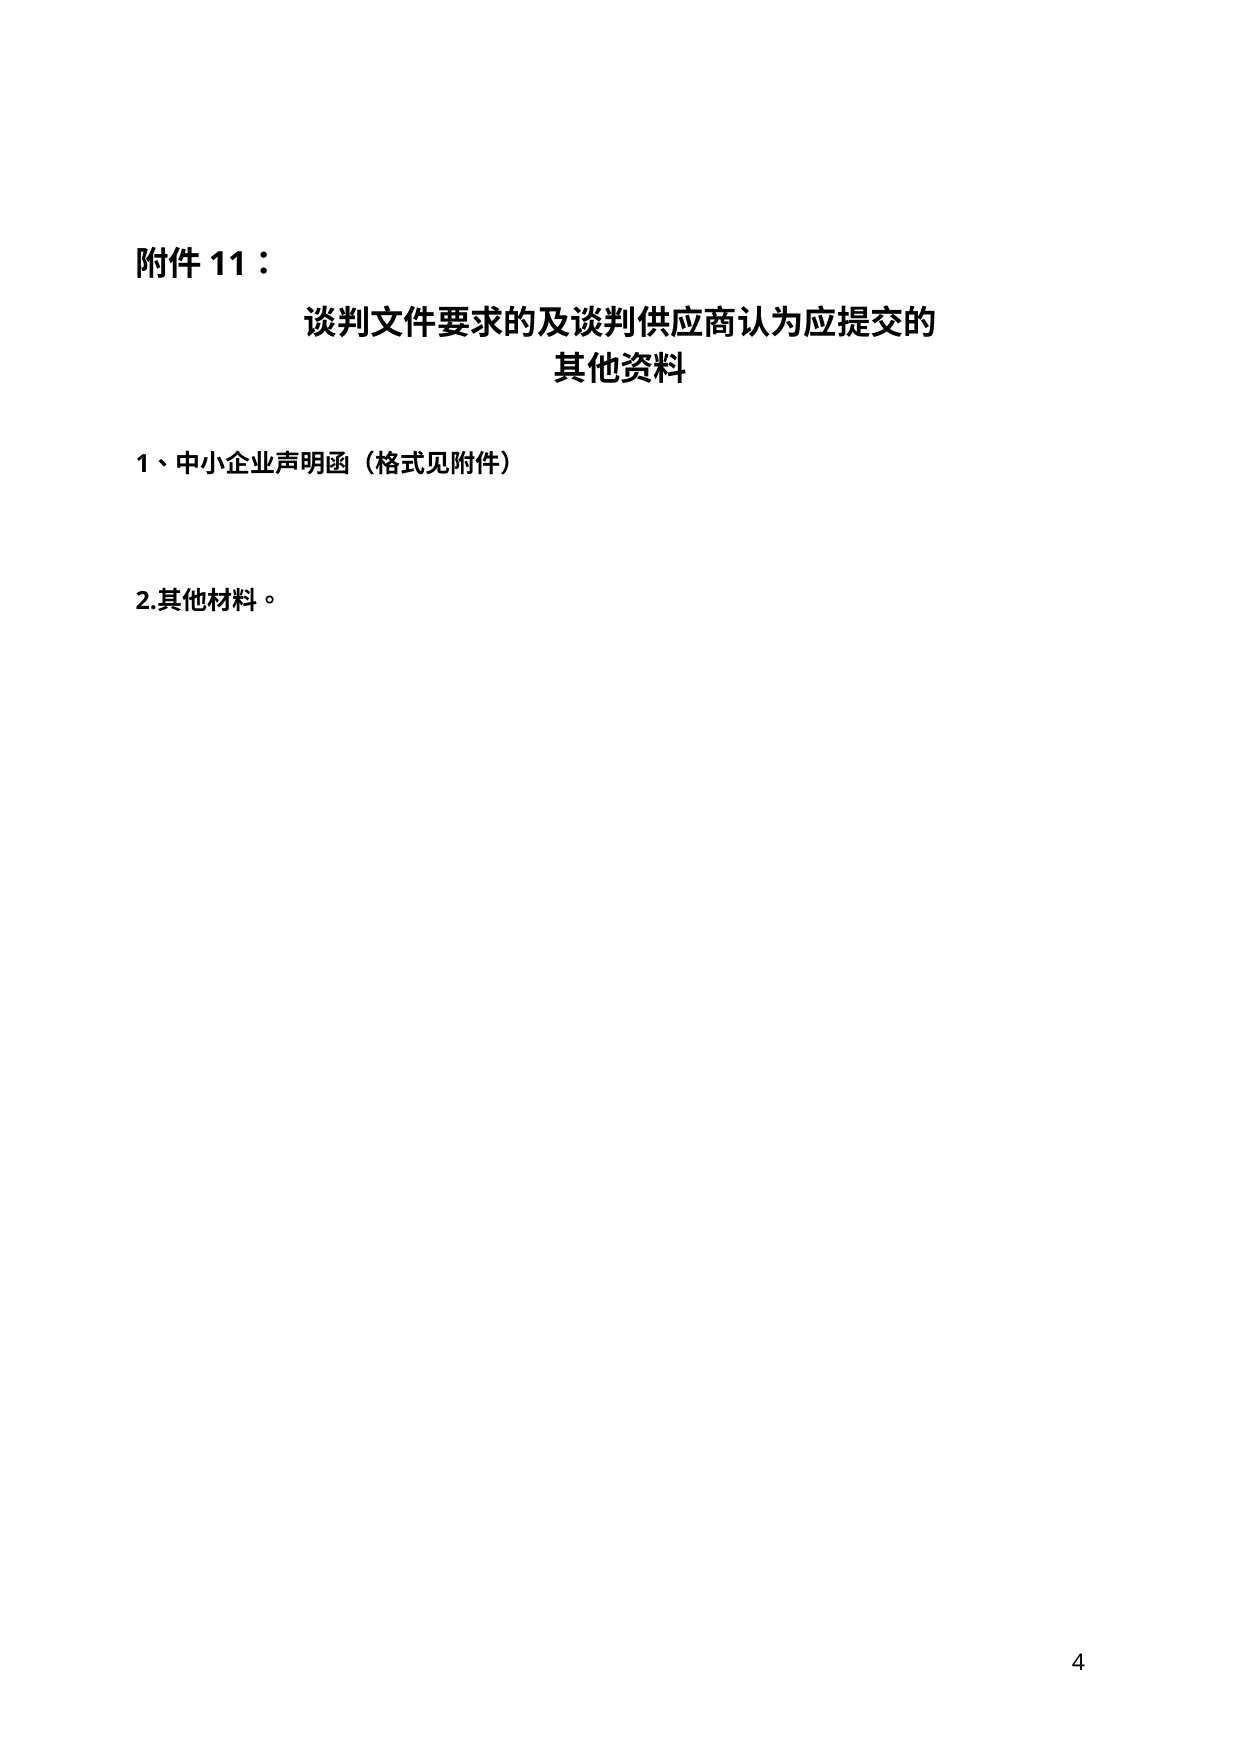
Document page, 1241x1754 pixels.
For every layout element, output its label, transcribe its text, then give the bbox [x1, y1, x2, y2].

text 其他资料 [135, 344, 1105, 389]
text 谈判文件要求的及谈判供应商认为应提交的 [135, 298, 1105, 344]
text 2.其他材料。 [135, 573, 1105, 619]
text 1、中小企业声明函（格式见附件） [135, 435, 1105, 481]
title 附件11： [135, 237, 1102, 285]
